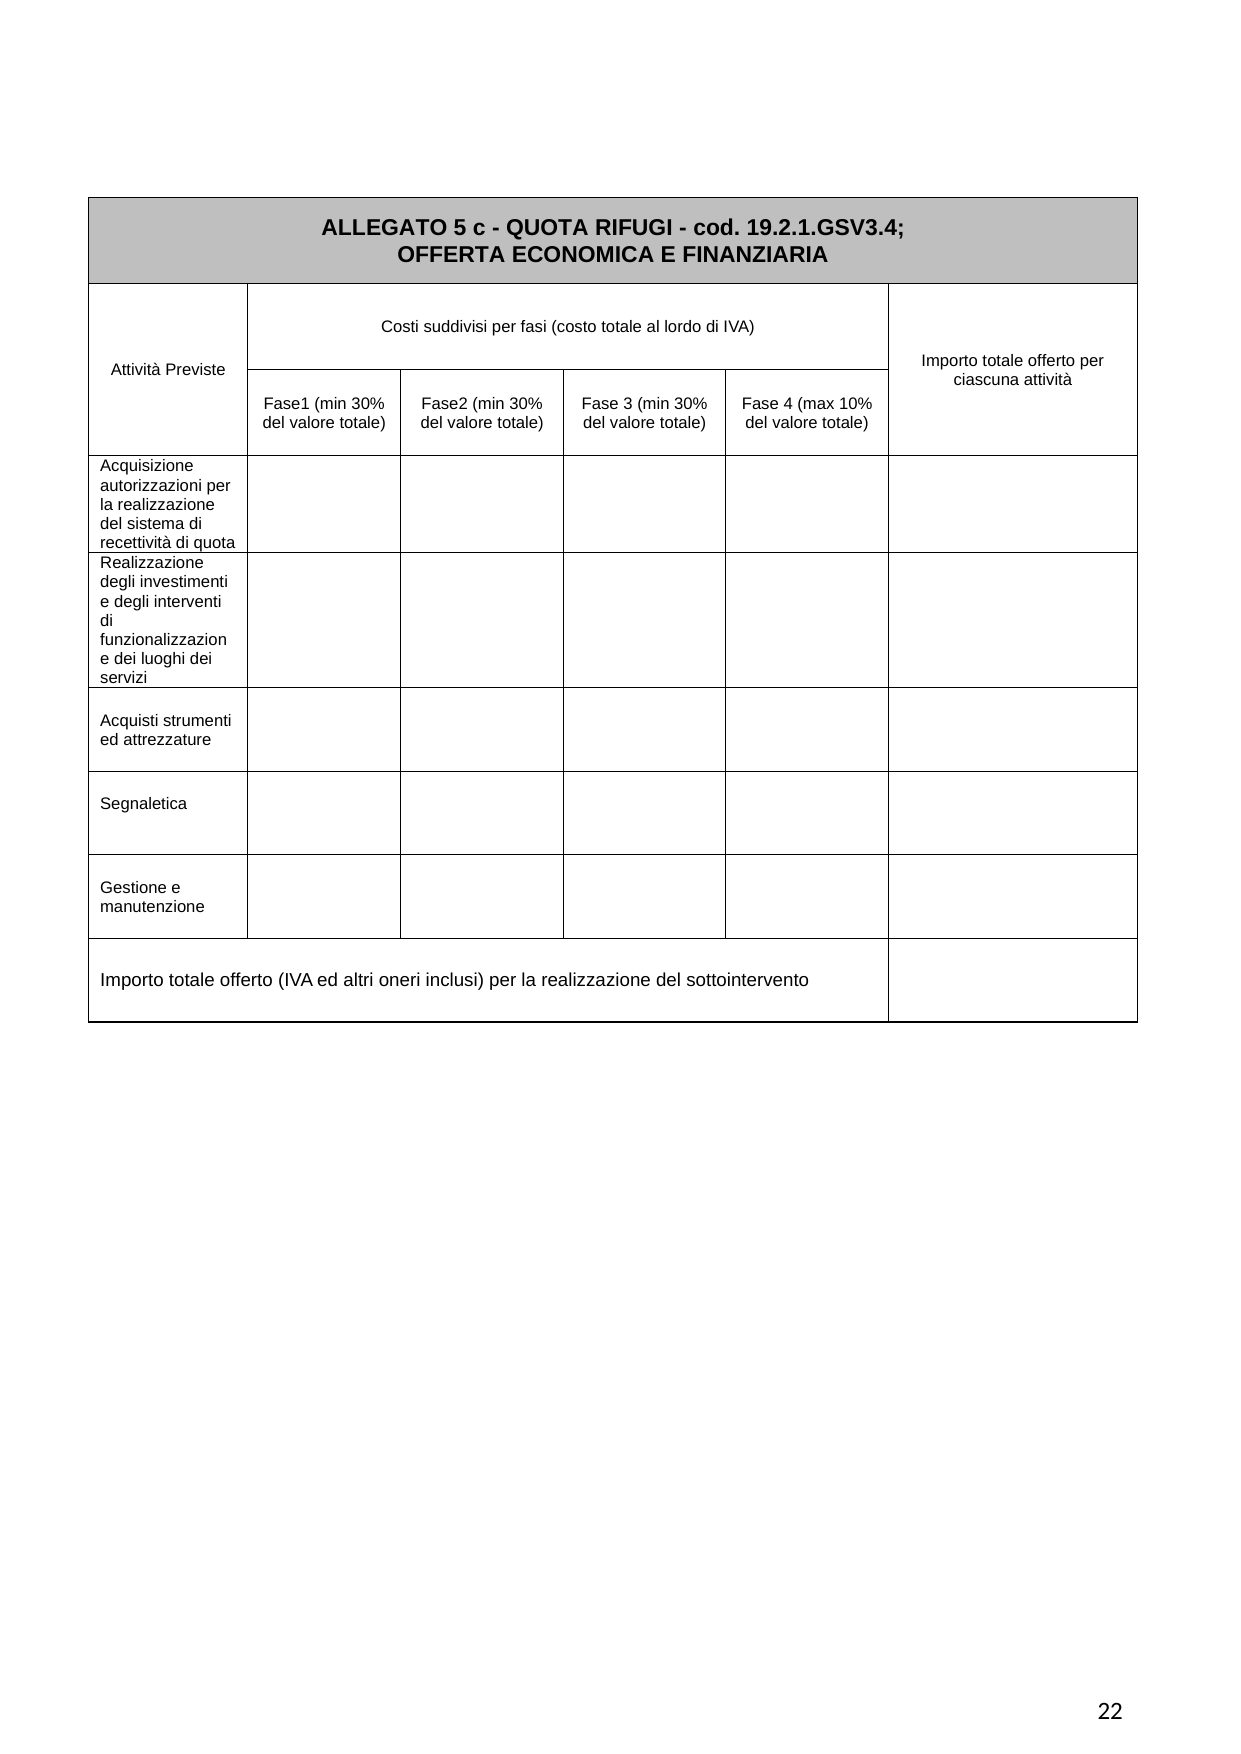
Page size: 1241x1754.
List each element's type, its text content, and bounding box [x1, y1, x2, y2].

table_cell [564, 553, 725, 687]
table_cell [401, 772, 563, 854]
table_cell Importo totale offerto (IVA ed altri oneri inclusi) per la realizzazione del sottointervento [89, 939, 888, 1021]
table_cell Acquisizione autorizzazioni per la realizzazione del sistema di recettività di quota [89, 456, 247, 552]
table_cell [889, 772, 1137, 854]
table_cell Segnaletica [89, 772, 247, 854]
table_cell [401, 553, 563, 687]
table_cell Gestione e manutenzione [89, 855, 247, 938]
table_cell Fase2 (min 30% del valore totale) [401, 370, 563, 455]
table_cell [564, 772, 725, 854]
table_cell [889, 855, 1137, 938]
table_cell Fase 4 (max 10% del valore totale) [726, 370, 888, 455]
table_cell [889, 456, 1137, 552]
table_cell [889, 939, 1137, 1021]
table_cell [726, 456, 888, 552]
table_cell Acquisti strumenti ed attrezzature [89, 688, 247, 771]
table_cell [248, 772, 400, 854]
table_cell Fase1 (min 30% del valore totale) [248, 370, 400, 455]
table_cell [726, 688, 888, 771]
table_cell [564, 456, 725, 552]
table_cell [726, 772, 888, 854]
table_cell [889, 688, 1137, 771]
table_cell [726, 553, 888, 687]
table_cell [401, 456, 563, 552]
table_cell [248, 456, 400, 552]
table_cell Attività Previste [89, 284, 247, 455]
table_cell [248, 855, 400, 938]
table_cell [401, 688, 563, 771]
table_cell [726, 855, 888, 938]
table_cell Costi suddivisi per fasi (costo totale al lordo di IVA) [248, 284, 888, 369]
table_cell [564, 855, 725, 938]
table_cell [248, 688, 400, 771]
table_cell Importo totale offerto per ciascuna attività [889, 284, 1137, 455]
table_cell Fase 3 (min 30% del valore totale) [564, 370, 725, 455]
table_cell [564, 688, 725, 771]
table_cell [401, 855, 563, 938]
table_cell [889, 553, 1137, 687]
table_cell [248, 553, 400, 687]
table_cell Realizzazione degli investimenti e degli interventi di funzionalizzazione dei luoghi dei servizi [89, 553, 247, 687]
table_header ALLEGATO 5 c - QUOTA RIFUGI - cod. 19.2.1.GSV3.4; OFFERTA ECONOMICA E FINANZIARIA [89, 198, 1137, 283]
